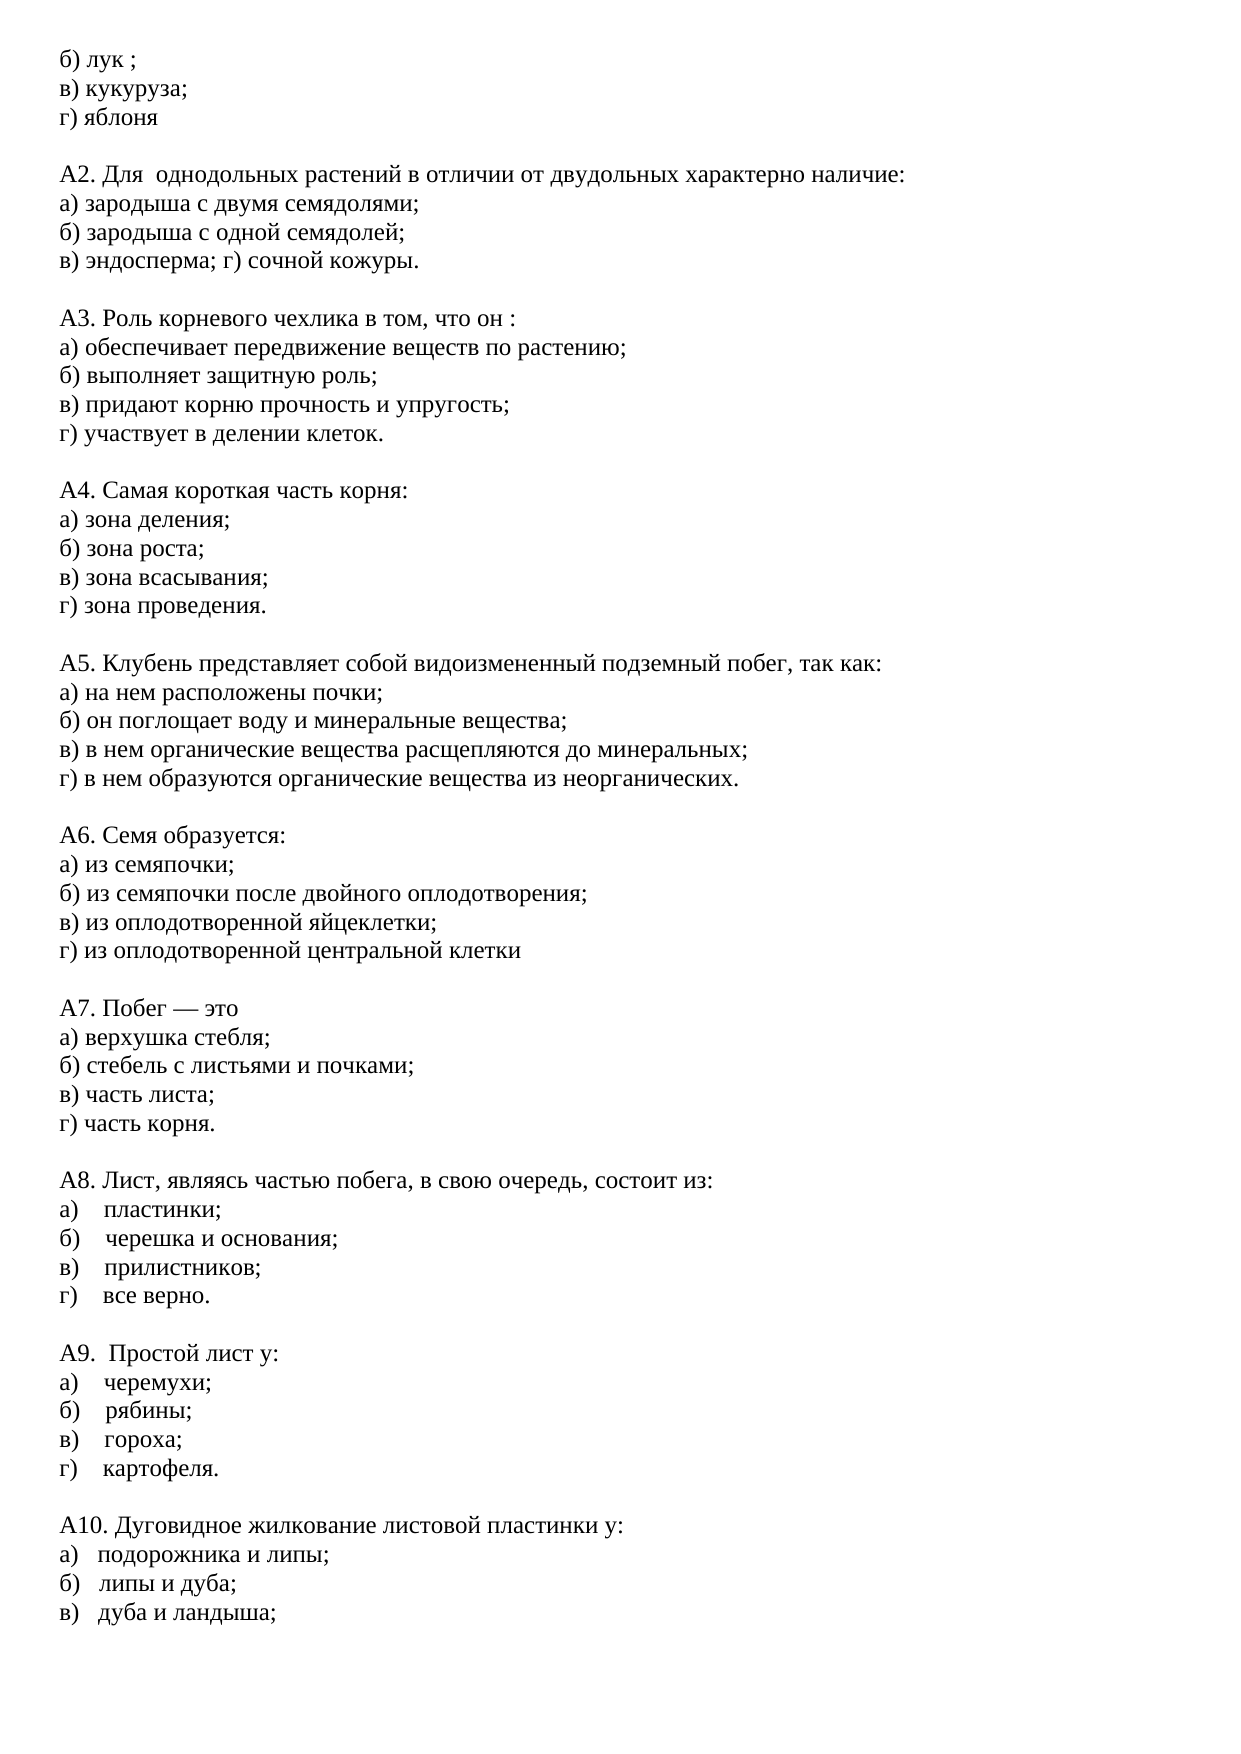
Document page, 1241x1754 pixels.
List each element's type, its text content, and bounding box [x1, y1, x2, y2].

text А2. Для однодольных растений в отличии от двудольных характерно наличие: [59, 159, 1152, 188]
text в) часть листа; [59, 1079, 1152, 1108]
text г) зона проведения. [59, 591, 1152, 619]
text б) рябины; [59, 1396, 1152, 1424]
text в) в нем органические вещества расщепляются до минеральных; [59, 734, 1152, 763]
text в) гороха; [59, 1424, 1152, 1453]
text в) дуба и ландыша; [59, 1597, 1152, 1626]
text а) зона деления; [59, 504, 1152, 533]
text А3. Роль корневого чехлика в том, что он : [59, 303, 1152, 332]
text б) липы и дуба; [59, 1568, 1152, 1597]
text б) зона роста; [59, 533, 1152, 562]
text б) лук ; [59, 44, 1152, 73]
text А7. Побег — это [59, 993, 1152, 1022]
text А9. Простой лист у: [59, 1338, 1152, 1367]
text а) пластинки; [59, 1194, 1152, 1223]
text б) он поглощает воду и минеральные вещества; [59, 706, 1152, 734]
text б) стебель с листьями и почками; [59, 1051, 1152, 1079]
text А10. Дуговидное жилкование листовой пластинки у: [59, 1511, 1152, 1539]
text б) зародыша с одной семядолей; [59, 217, 1152, 246]
text а) зародыша с двумя семядолями; [59, 188, 1152, 217]
text а) обеспечивает передвижение веществ по растению; [59, 332, 1152, 361]
text г) часть корня. [59, 1108, 1152, 1137]
text а) из семяпочки; [59, 849, 1152, 878]
text А5. Клубень представляет собой видоизмененный подземный побег, так как: [59, 648, 1152, 677]
text б) черешка и основания; [59, 1223, 1152, 1252]
text а) верхушка стебля; [59, 1022, 1152, 1051]
text в) кукуруза; [59, 73, 1152, 102]
text А6. Семя образуется: [59, 821, 1152, 849]
text г) картофеля. [59, 1453, 1152, 1482]
text г) все верно. [59, 1281, 1152, 1309]
text г) участвует в делении клеток. [59, 418, 1152, 447]
text А8. Лист, являясь частью побега, в свою очередь, состоит из: [59, 1166, 1152, 1194]
text а) подорожника и липы; [59, 1539, 1152, 1568]
text б) выполняет защитную роль; [59, 361, 1152, 389]
text а) на нем расположены почки; [59, 677, 1152, 706]
text г) яблоня [59, 102, 1152, 131]
text А4. Самая короткая часть корня: [59, 476, 1152, 504]
text в) зона всасывания; [59, 562, 1152, 591]
text в) прилистников; [59, 1252, 1152, 1281]
text г) в нем образуются органические вещества из неорганических. [59, 763, 1152, 792]
text г) из оплодотворенной центральной клетки [59, 936, 1152, 964]
text б) из семяпочки после двойного оплодотворения; [59, 878, 1152, 907]
text в) придают корню прочность и упругость; [59, 389, 1152, 418]
text в) эндосперма; г) сочной кожуры. [59, 246, 1152, 274]
text в) из оплодотворенной яйцеклетки; [59, 907, 1152, 936]
text а) черемухи; [59, 1367, 1152, 1396]
